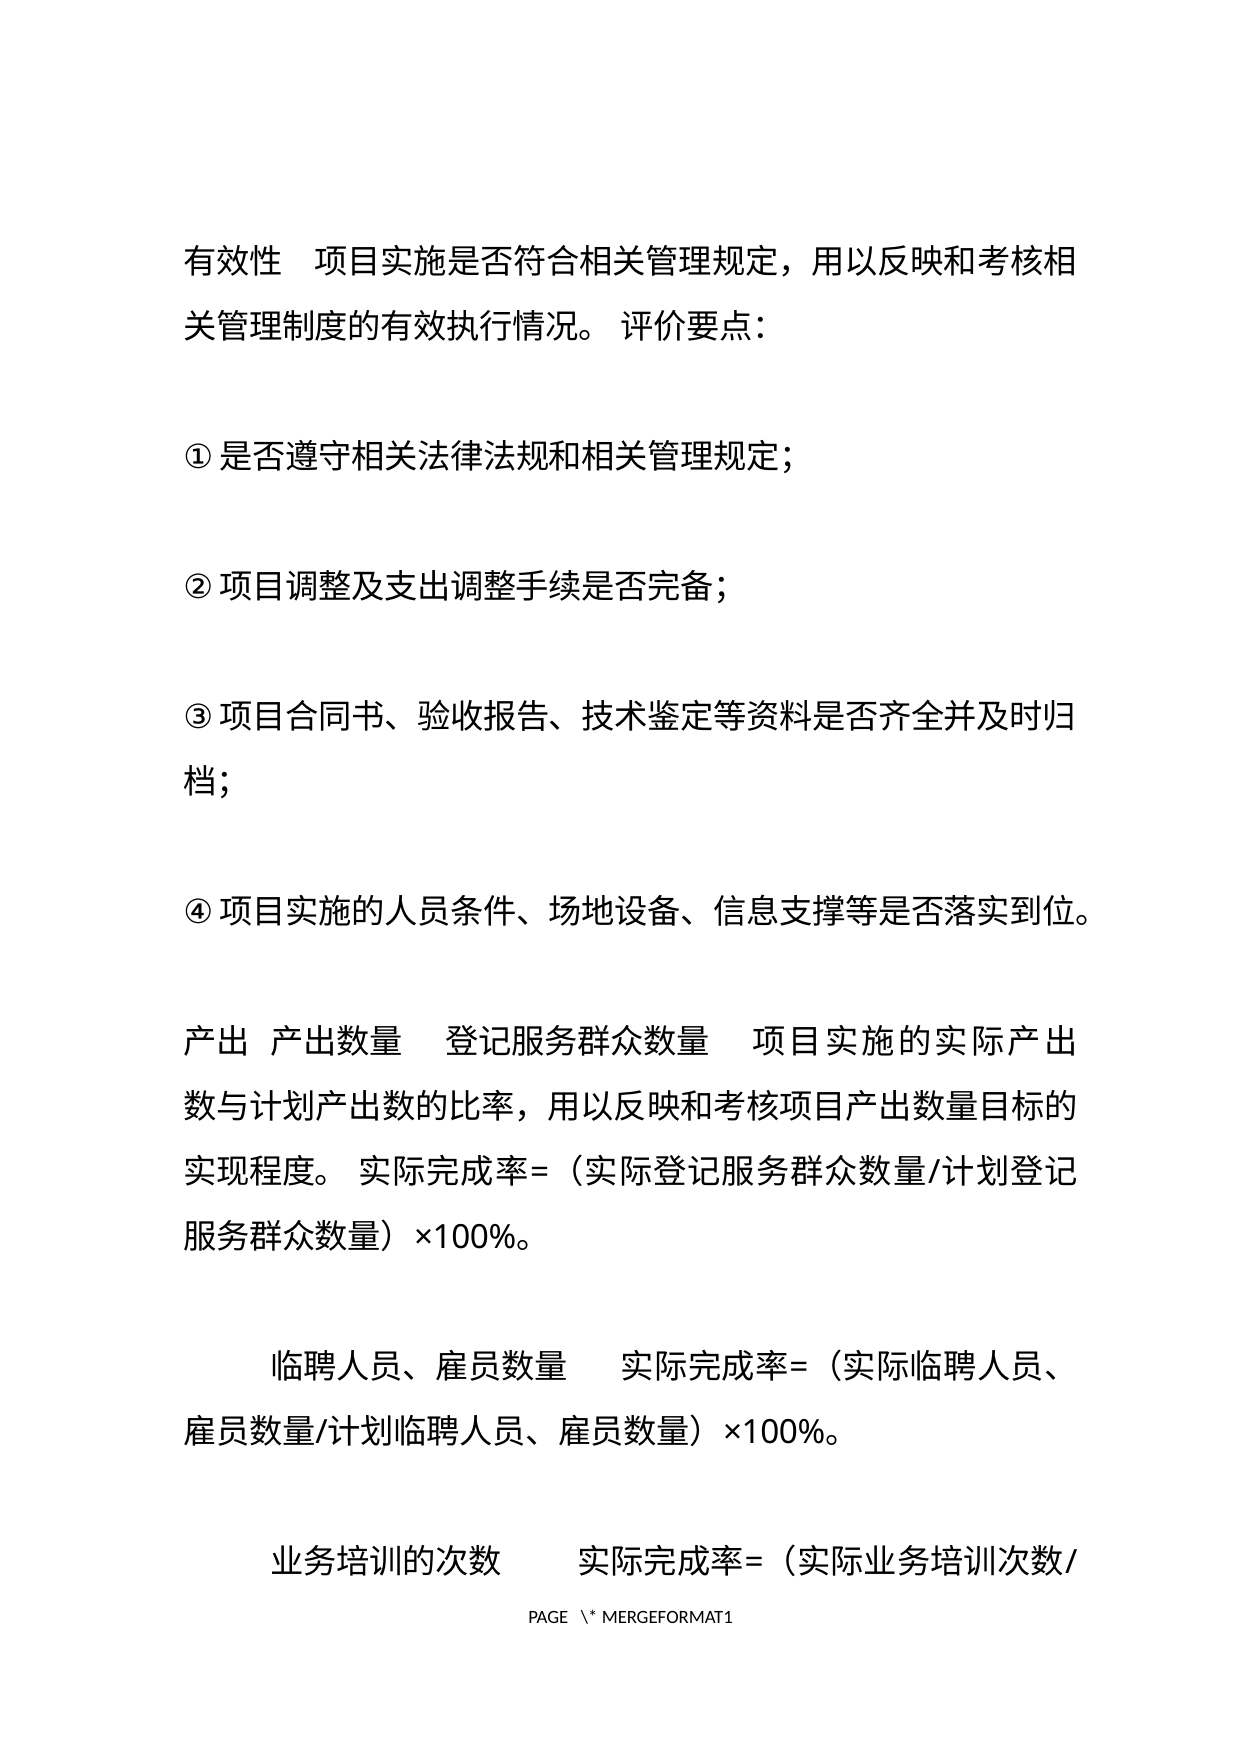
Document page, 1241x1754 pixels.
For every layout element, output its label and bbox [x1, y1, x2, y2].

text [183, 162, 1078, 1592]
